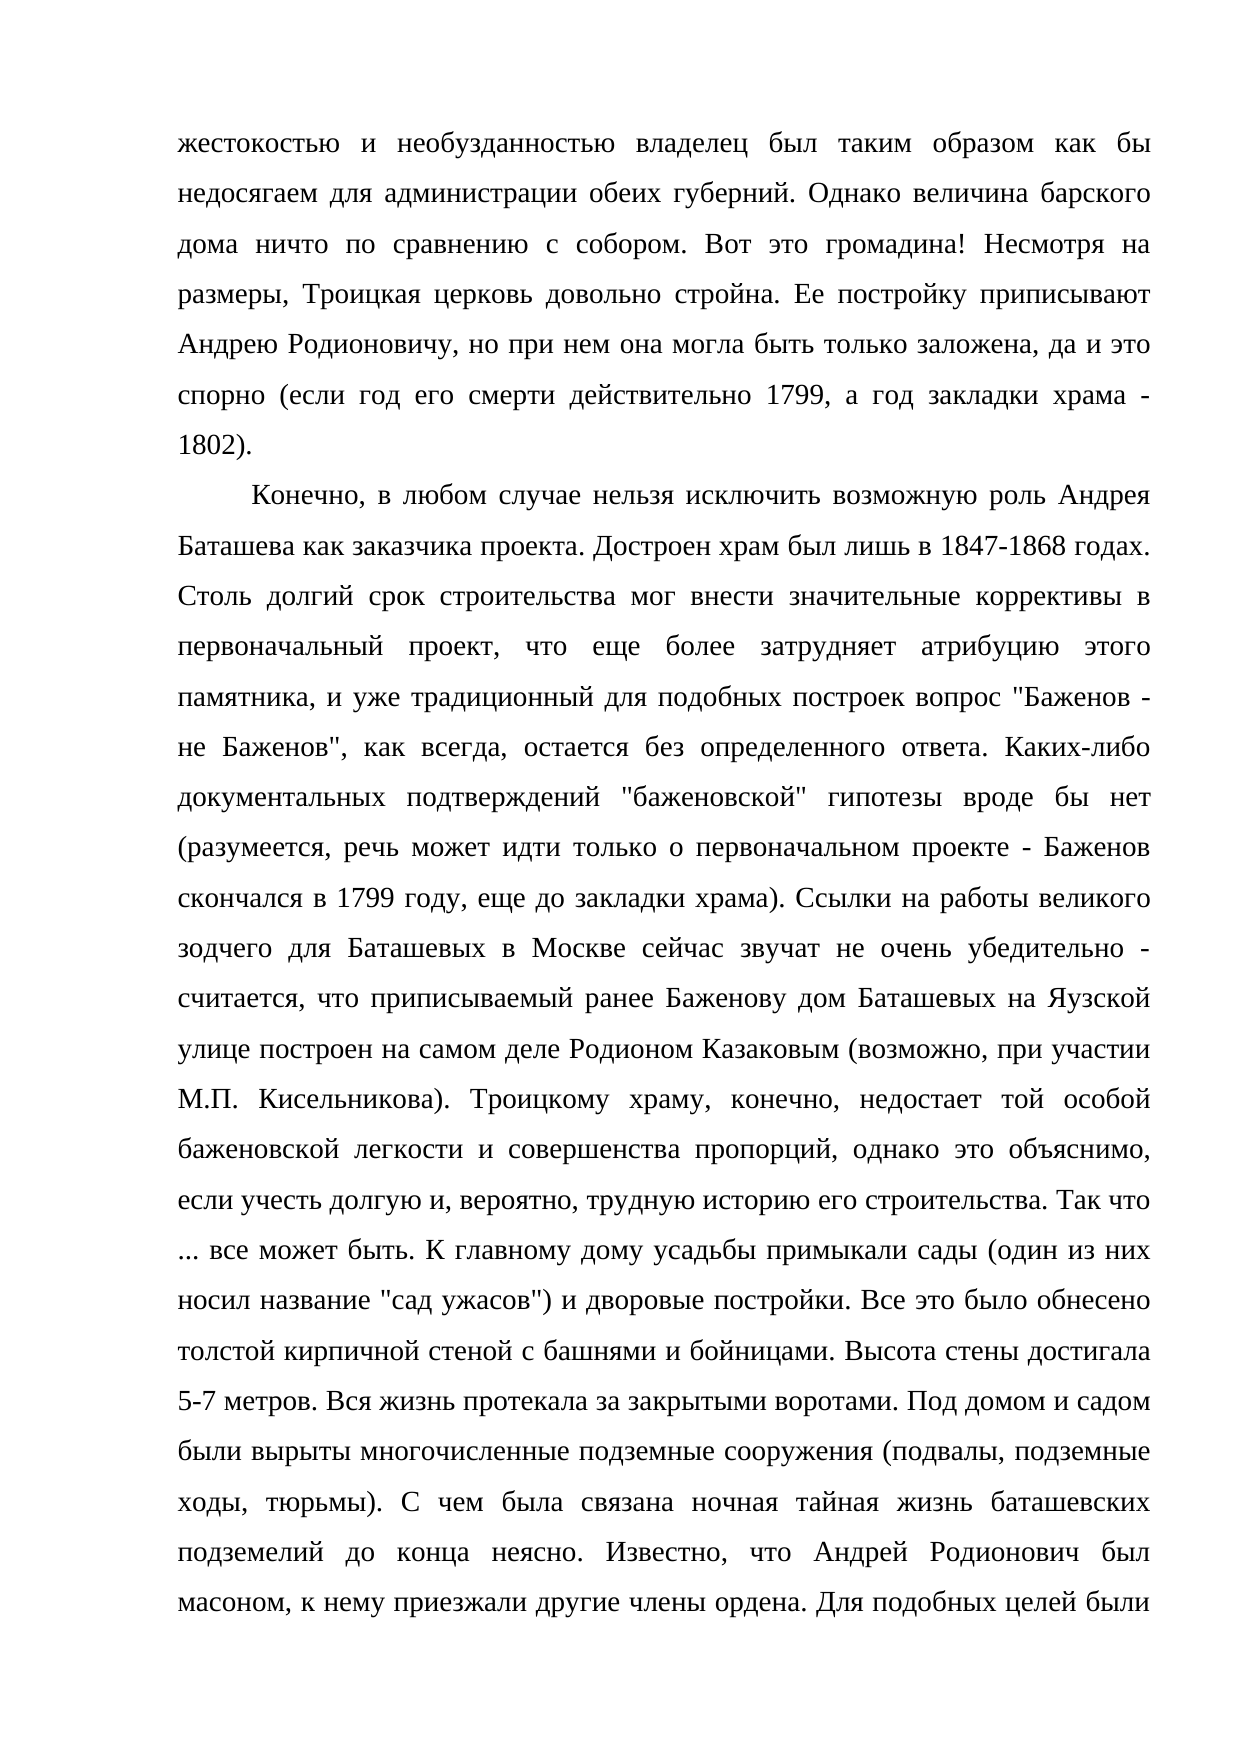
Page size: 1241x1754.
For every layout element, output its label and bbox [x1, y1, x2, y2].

text [177, 477, 1152, 1618]
text [177, 125, 1152, 461]
